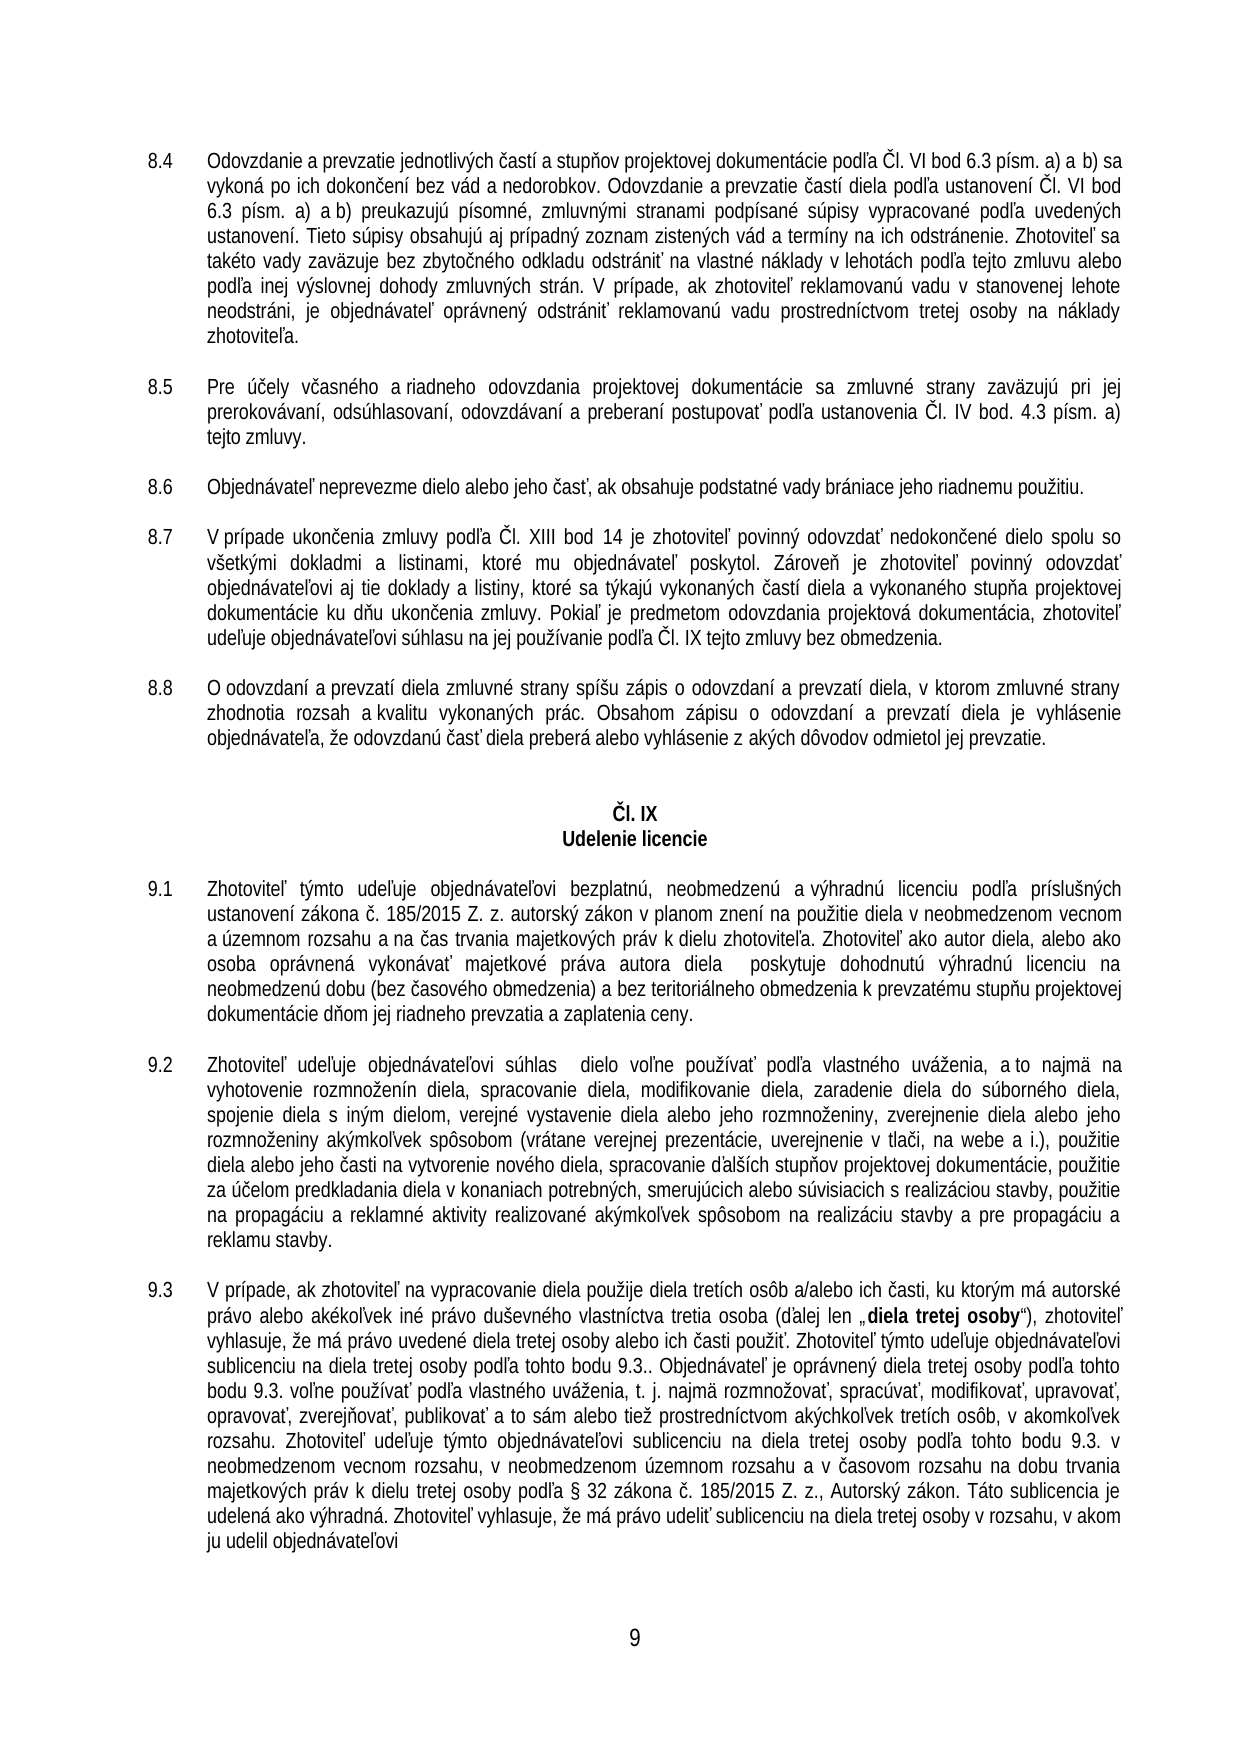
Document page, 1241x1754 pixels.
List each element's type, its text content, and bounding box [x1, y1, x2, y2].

text Čl. IX [148, 800, 1122, 826]
list V prípade, ak zhotoviteľ na vypracovanie diela použije diela tretích osôb a/alebo ich časti, ku ktorým má autorské právo alebo akékoľvek iné právo duševného vlastníctva tretia osoba (ďalej len „diela tretej osoby“), zhotoviteľ vyhlasuje, že má právo uvedené diela tretej osoby alebo ich časti použiť. Zhotoviteľ týmto udeľuje objednávateľovi sublicenciu na diela tretej osoby podľa tohto bodu 9.3.. Objednávateľ je oprávnený diela tretej osoby podľa tohto bodu 9.3. voľne používať podľa vlastného uváženia, t. j. najmä rozmnožovať, spracúvať, modifikovať, upravovať, opravovať, zverejňovať, publikovať a to sám alebo tiež prostredníctvom akýchkoľvek tretích osôb, v akomkoľvek rozsahu. Zhotoviteľ udeľuje týmto objednávateľovi sublicenciu na diela tretej osoby podľa tohto bodu 9.3. v neobmedzenom vecnom rozsahu, v neobmedzenom územnom rozsahu a v časovom rozsahu na dobu trvania majetkových práv k dielu tretej osoby podľa § 32 zákona č. 185/2015 Z. z., Autorský zákon. Táto sublicencia je udelená ako výhradná. Zhotoviteľ vyhlasuje, že má právo udeliť sublicenciu na diela tretej osoby v rozsahu, v akom ju udelil objednávateľovi [148, 1277, 1122, 1553]
list Zhotoviteľ udeľuje objednávateľovi súhlas dielo voľne používať podľa vlastného uváženia, a to najmä na vyhotovenie rozmnoženín diela, spracovanie diela, modifikovanie diela, zaradenie diela do súborného diela, spojenie diela s iným dielom, verejné vystavenie diela alebo jeho rozmnoženiny, zverejnenie diela alebo jeho rozmnoženiny akýmkoľvek spôsobom (vrátane verejnej prezentácie, uverejnenie v tlači, na webe a i.), použitie diela alebo jeho časti na vytvorenie nového diela, spracovanie ďalších stupňov projektovej dokumentácie, použitie za účelom predkladania diela v konaniach potrebných, smerujúcich alebo súvisiacich s realizáciou stavby, použitie na propagáciu a reklamné aktivity realizované akýmkoľvek spôsobom na realizáciu stavby a pre propagáciu a reklamu stavby. [148, 1051, 1122, 1252]
list Pre účely včasného a riadneho odovzdania projektovej dokumentácie sa zmluvné strany zaväzujú pri jej prerokovávaní, odsúhlasovaní, odovzdávaní a preberaní postupovať podľa ustanovenia Čl. IV bod. 4.3 písm. a) tejto zmluvy. [148, 374, 1122, 449]
list Zhotoviteľ týmto udeľuje objednávateľovi bezplatnú, neobmedzenú a výhradnú licenciu podľa príslušných ustanovení zákona č. 185/2015 Z. z. autorský zákon v planom znení na použitie diela v neobmedzenom vecnom a územnom rozsahu a na čas trvania majetkových práv k dielu zhotoviteľa. Zhotoviteľ ako autor diela, alebo ako osoba oprávnená vykonávať majetkové práva autora diela poskytuje dohodnutú výhradnú licenciu na neobmedzenú dobu (bez časového obmedzenia) a bez teritoriálneho obmedzenia k prevzatému stupňu projektovej dokumentácie dňom jej riadneho prevzatia a zaplatenia ceny. [148, 876, 1122, 1026]
list V prípade ukončenia zmluvy podľa Čl. XIII bod 13.1 je zhotoviteľ povinný odovzdať nedokončené dielo spolu so všetkými dokladmi a listinami, ktoré mu objednávateľ poskytol. Zároveň je zhotoviteľ povinný odovzdať objednávateľovi aj tie doklady a listiny, ktoré sa týkajú vykonaných častí diela a vykonaného stupňa projektovej dokumentácie ku dňu ukončenia zmluvy. Pokiaľ je predmetom odovzdania projektová dokumentácia, zhotoviteľ udeľuje objednávateľovi súhlasu na jej používanie podľa Čl. IX tejto zmluvy bez obmedzenia. [148, 524, 1122, 650]
text Udelenie licencie [148, 826, 1122, 851]
list Objednávateľ neprevezme dielo alebo jeho časť, ak obsahuje podstatné vady brániace jeho riadnemu použitiu. [148, 474, 1122, 499]
list O odovzdaní a prevzatí diela zmluvné strany spíšu zápis o odovzdaní a prevzatí diela, v ktorom zmluvné strany zhodnotia rozsah a kvalitu vykonaných prác. Obsahom zápisu o odovzdaní a prevzatí diela je vyhlásenie objednávateľa, že odovzdanú časť diela preberá alebo vyhlásenie z akých dôvodov odmietol jej prevzatie. [148, 675, 1122, 750]
list Odovzdanie a prevzatie jednotlivých častí a stupňov projektovej dokumentácie podľa Čl. VI bod 6.3 písm. a) a b) sa vykoná po ich dokončení bez vád a nedorobkov. Odovzdanie a prevzatie častí diela podľa ustanovení Čl. VI bod 6.3 písm. a) a b) preukazujú písomné, zmluvnými stranami podpísané súpisy vypracované podľa uvedených ustanovení. Tieto súpisy obsahujú aj prípadný zoznam zistených vád a termíny na ich odstránenie. Zhotoviteľ sa takéto vady zaväzuje bez zbytočného odkladu odstrániť na vlastné náklady v lehotách podľa tejto zmluvu alebo podľa inej výslovnej dohody zmluvných strán. V prípade, ak zhotoviteľ reklamovanú vadu v stanovenej lehote neodstráni, je objednávateľ oprávnený odstrániť reklamovanú vadu prostredníctvom tretej osoby na náklady zhotoviteľa. [148, 148, 1122, 348]
